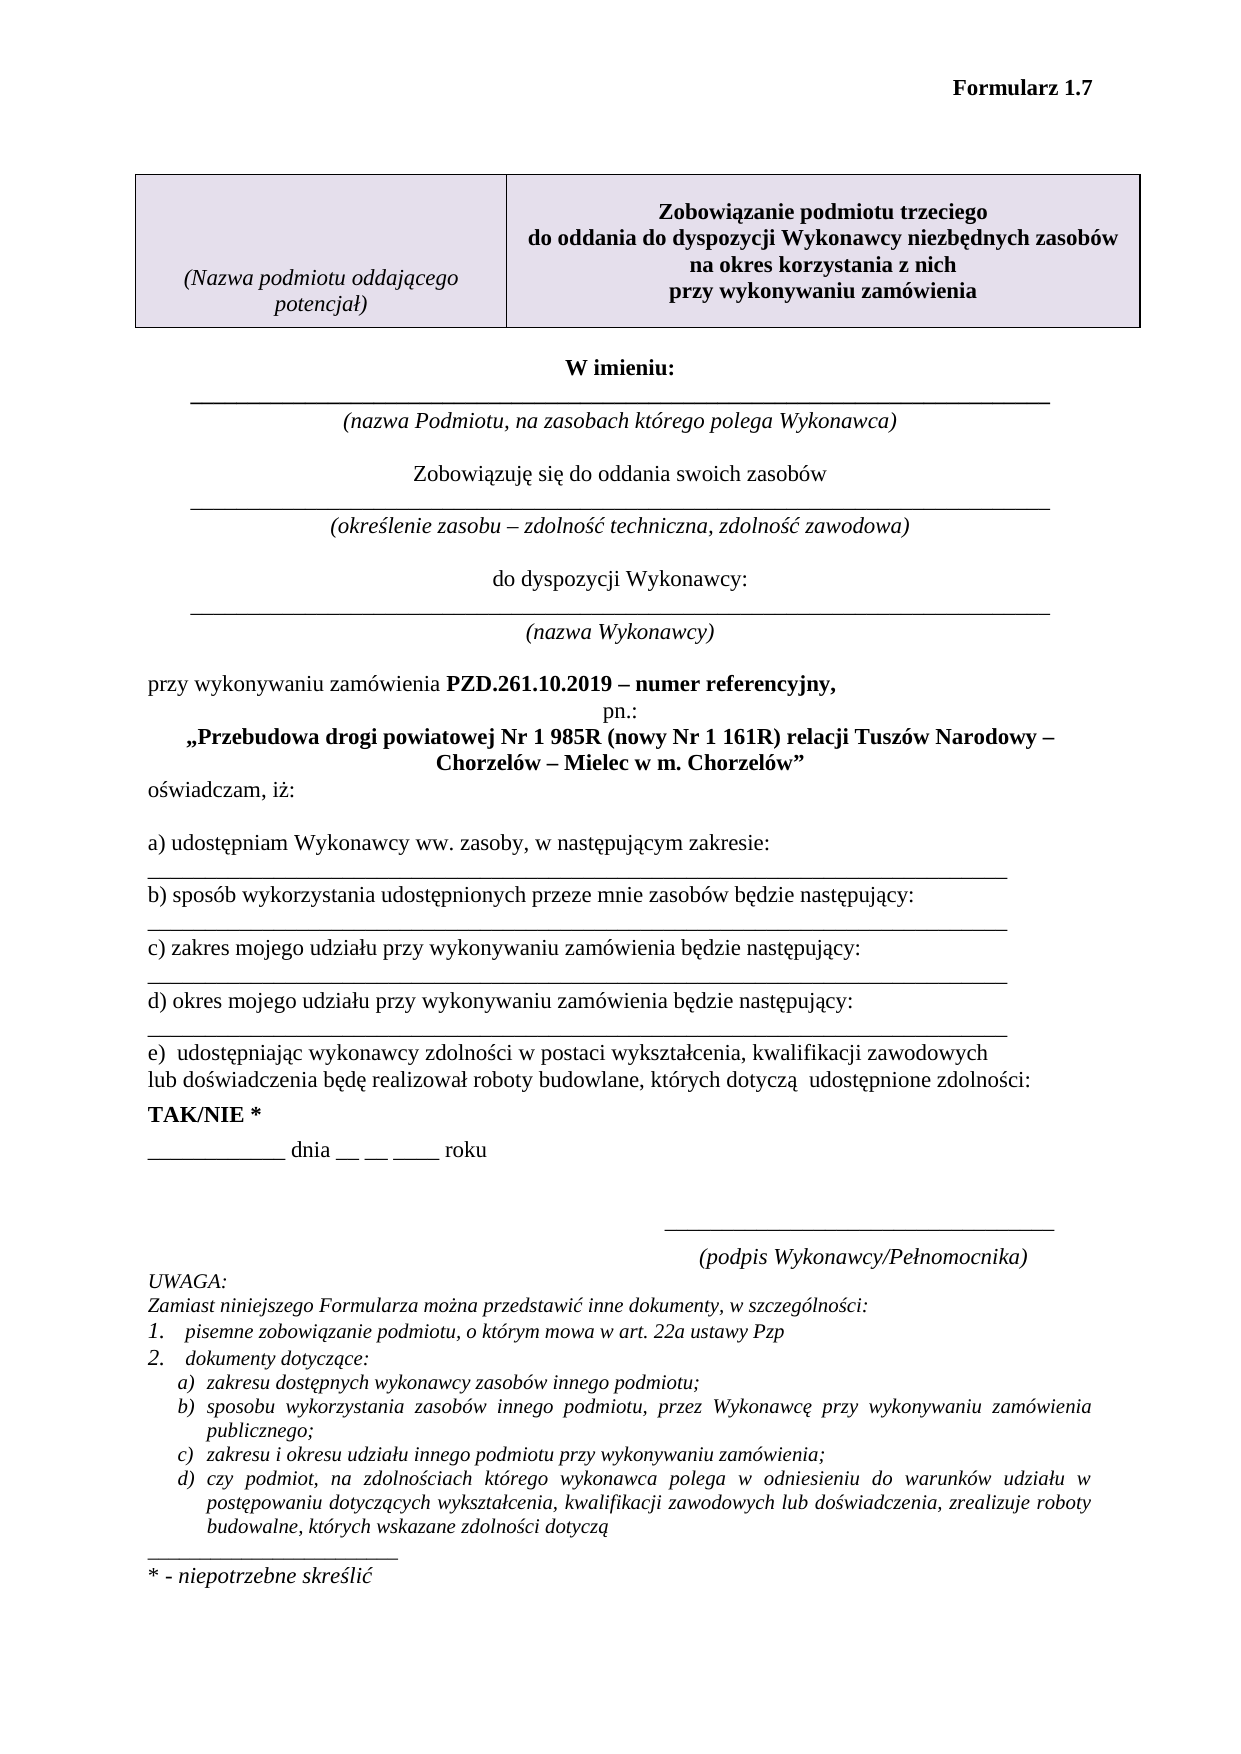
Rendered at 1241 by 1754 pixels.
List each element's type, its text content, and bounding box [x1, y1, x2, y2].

text (podpis Wykonawcy/Pełnomocnika) [664, 1234, 1093, 1269]
text oświadczam, iż: [148, 776, 1093, 802]
text ___________________________________________________________________________ [148, 1013, 1093, 1039]
text d) okres mojego udziału przy wykonywaniu zamówienia będzie następujący: [148, 987, 1093, 1013]
text UWAGA: [148, 1269, 1093, 1293]
list pisemne zobowiązanie podmiotu, o którym mowa w art. 22a ustawy Pzp [148, 1317, 1093, 1344]
text przy wykonywaniu zamówienia PZD.261.10.2019 – numer referencyjny, [148, 670, 1093, 697]
text Zobowiązuję się do oddania swoich zasobów [148, 459, 1093, 486]
table_header (Nazwa podmiotu oddającego potencjał) [136, 175, 506, 327]
text ________________________ [148, 1538, 1093, 1562]
text Zamiast niniejszego Formularza można przedstawić inne dokumenty, w szczególności: [148, 1293, 1093, 1317]
text e) udostępniając wykonawcy zdolności w postaci wykształcenia, kwalifikacji zawodowych [148, 1039, 1093, 1066]
text ____________ dnia __ __ ____ roku [148, 1127, 1093, 1163]
text (nazwa Wykonawcy) [148, 618, 1093, 644]
text „Przebudowa drogi powiatowej Nr 1 985R (nowy Nr 1 161R) relacji Tuszów Narodowy – Chorzelów – Mielec w m. Chorzelów” [148, 723, 1093, 776]
list dokumenty dotyczące: [148, 1344, 1093, 1370]
list sposobu wykorzystania zasobów innego podmiotu, przez Wykonawcę przy wykonywaniu zamówienia publicznego; [177, 1394, 1093, 1442]
text lub doświadczenia będę realizował roboty budowlane, których dotyczą udostępnione zdolności: [148, 1066, 1093, 1092]
text TAK/NIE * [148, 1092, 1093, 1127]
list zakresu i okresu udziału innego podmiotu przy wykonywaniu zamówienia; [177, 1442, 1093, 1466]
list zakresu dostępnych wykonawcy zasobów innego podmiotu; [177, 1370, 1093, 1394]
text pn.: [148, 697, 1093, 723]
text ___________________________________________________________________________ [148, 591, 1093, 618]
text __________________________________ [591, 1198, 1093, 1234]
table_header Zobowiązanie podmiotu trzeciego do oddania do dyspozycji Wykonawcy niezbędnych zasobów na okres korzystania z nich przy wykonywaniu zamówienia [507, 175, 1139, 327]
text * - niepotrzebne skreślić [148, 1562, 1093, 1589]
list czy podmiot, na zdolnościach którego wykonawca polega w odniesieniu do warunków udziału w postępowaniu dotyczących wykształcenia, kwalifikacji zawodowych lub doświadczenia, zrealizuje roboty budowalne, których wskazane zdolności dotyczą [177, 1466, 1093, 1538]
text (nazwa Podmiotu, na zasobach którego polega Wykonawca) [148, 407, 1093, 433]
text ___________________________________________________________________________ [148, 960, 1093, 987]
text do dyspozycji Wykonawcy: [148, 565, 1093, 591]
text W imieniu: ___________________________________________________________________________ [148, 354, 1093, 407]
text a) udostępniam Wykonawcy ww. zasoby, w następującym zakresie: [148, 828, 1093, 855]
text ___________________________________________________________________________ [148, 908, 1093, 934]
text ___________________________________________________________________________ [148, 855, 1093, 881]
text (określenie zasobu – zdolność techniczna, zdolność zawodowa) [148, 512, 1093, 539]
text ___________________________________________________________________________ [148, 486, 1093, 512]
text c) zakres mojego udziału przy wykonywaniu zamówienia będzie następujący: [148, 934, 1093, 960]
text b) sposób wykorzystania udostępnionych przeze mnie zasobów będzie następujący: [148, 881, 1093, 908]
